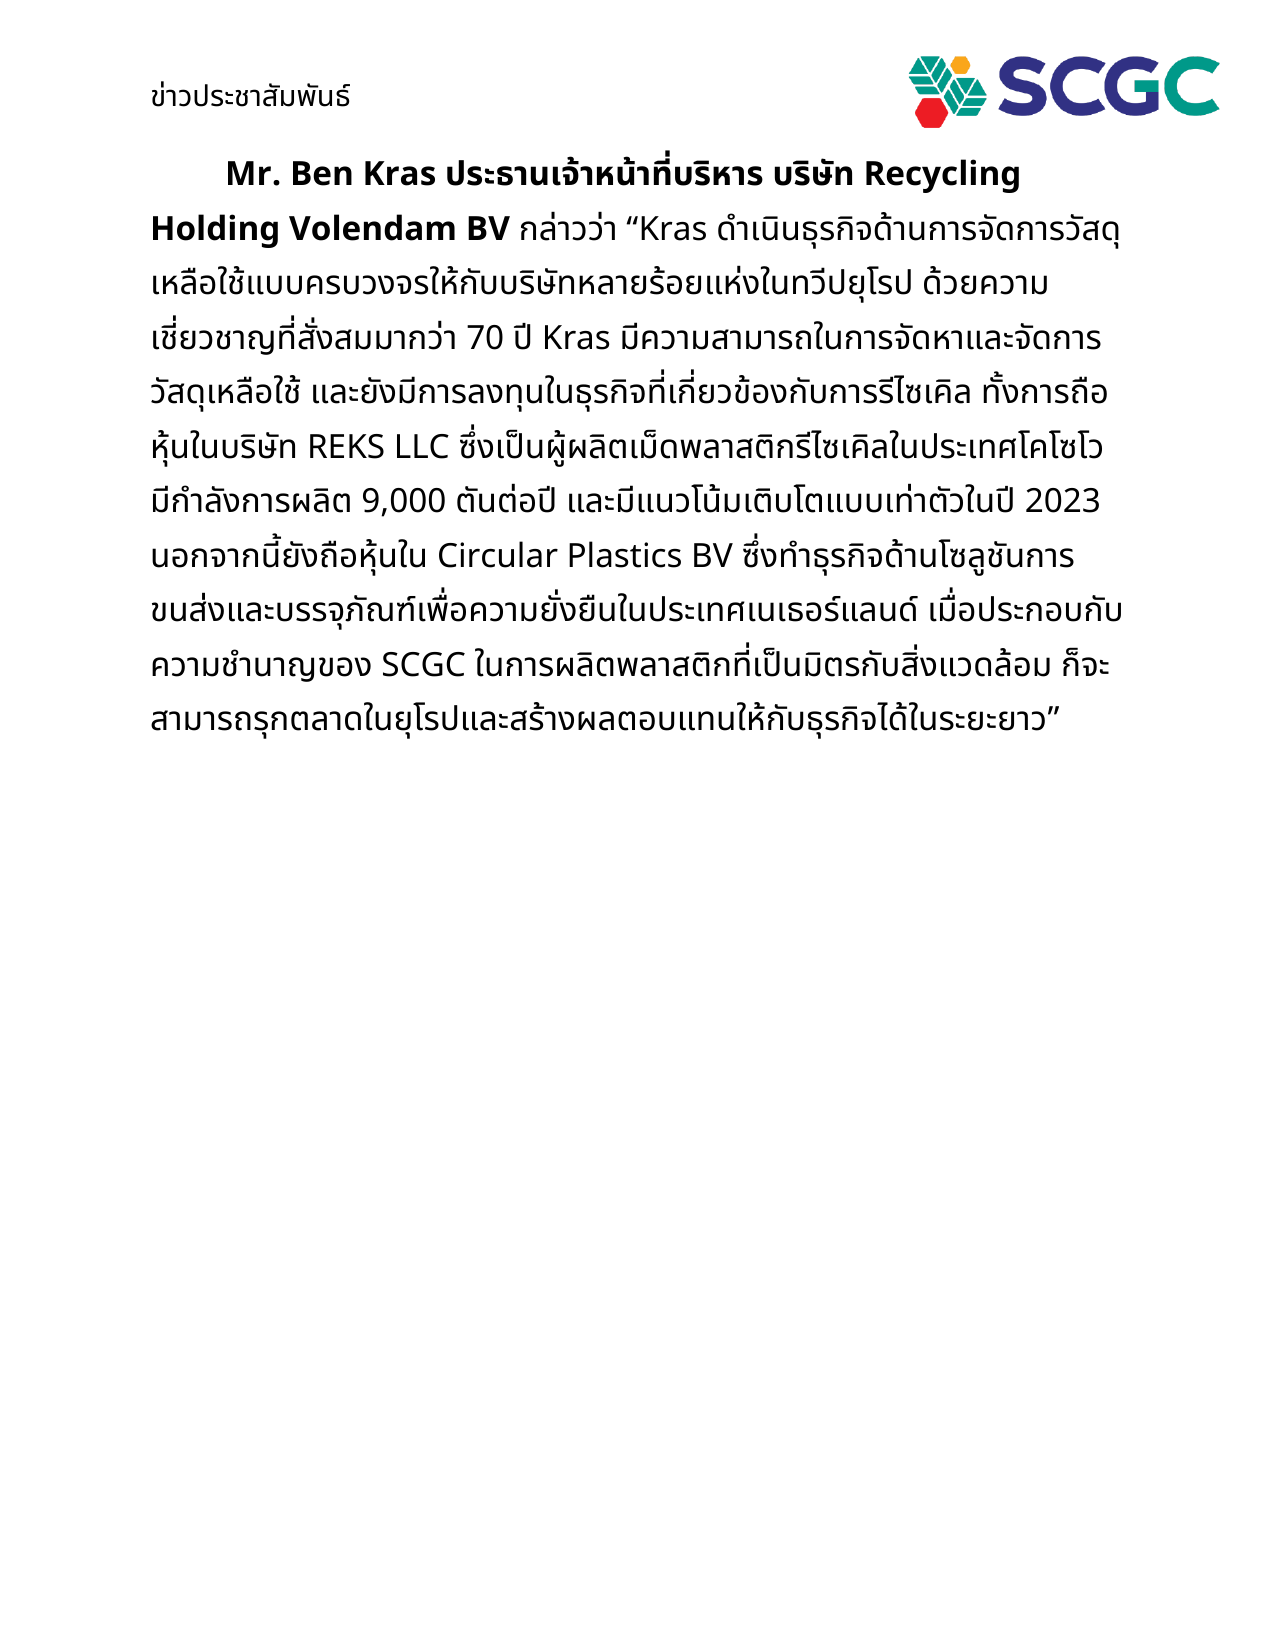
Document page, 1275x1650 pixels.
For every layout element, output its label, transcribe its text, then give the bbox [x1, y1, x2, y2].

picture [886, 32, 1243, 151]
text Mr. Ben Kras ประธานเจ้าหน้าที่บริหาร บริษัท Recycling Holding Volendam BV กล่าวว่า “Kras ดำเนินธุรกิจด้านการจัดการวัสดุเหลือใช้แบบครบวงจรให้กับบริษัทหลายร้อยแห่งในทวีปยุโรป ด้วยความเชี่ยวชาญที่สั่งสมมากว่า 70 ปี Kras มีความสามารถในการจัดหาและจัดการวัสดุเหลือใช้ และยังมีการลงทุนในธุรกิจที่เกี่ยวข้องกับการรีไซเคิล ทั้งการถือหุ้นในบริษัท REKS LLC ซึ่งเป็นผู้ผลิตเม็ดพลาสติกรีไซเคิลในประเทศโคโซโว มีกำลังการผลิต 9,000 ตันต่อปี และมีแนวโน้มเติบโตแบบเท่าตัวในปี 2023 นอกจากนี้ยังถือหุ้นใน Circular Plastics BV ซึ่งทำธุรกิจด้านโซลูชันการขนส่งและบรรจุภัณฑ์เพื่อความยั่งยืนในประเทศเนเธอร์แลนด์ เมื่อประกอบกับความชำนาญของ SCGC ในการผลิตพลาสติกที่เป็นมิตรกับสิ่งแวดล้อม ก็จะสามารถรุกตลาดในยุโรปและสร้างผลตอบแทนให้กับธุรกิจได้ในระยะยาว” [150, 150, 1125, 746]
